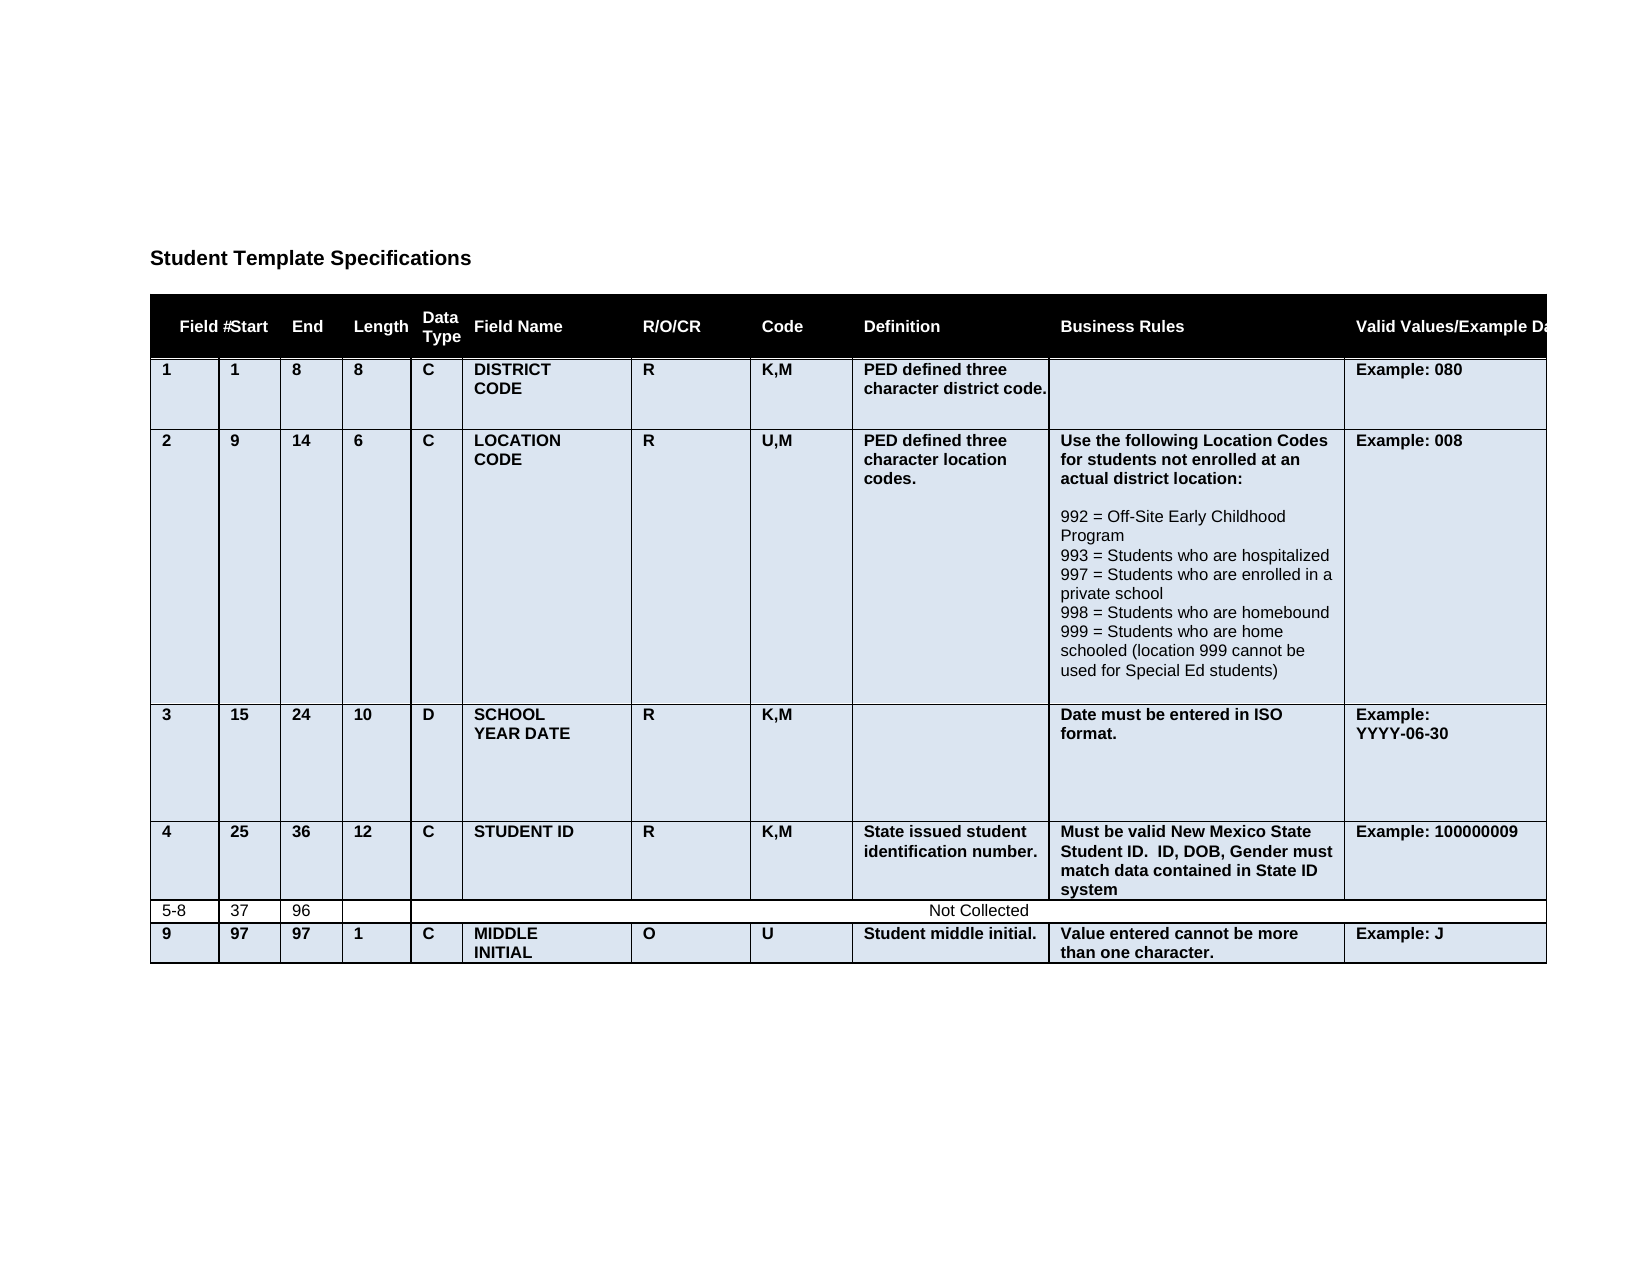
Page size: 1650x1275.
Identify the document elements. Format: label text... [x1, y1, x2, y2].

table_cell C [412, 924, 462, 962]
table_cell 10 [343, 705, 410, 821]
table_cell 36 [281, 822, 342, 899]
table_cell Value entered cannot be more than one character. [1050, 924, 1344, 962]
table_cell 37 [220, 901, 280, 922]
table_cell 96 [281, 901, 342, 922]
table_cell Example: 080 [1345, 360, 1546, 429]
table_cell 2 [151, 430, 218, 703]
table_cell U [751, 924, 852, 962]
table_header Code [751, 295, 852, 358]
table_cell PED defined three character location codes. [853, 430, 1048, 703]
table_cell 1 [151, 360, 218, 429]
table_cell 24 [281, 705, 342, 821]
table_cell State issued student identification number. [853, 822, 1048, 899]
table_cell 12 [343, 822, 410, 899]
text Student Template Specifications [150, 246, 1500, 270]
table_header Definition [853, 295, 1048, 358]
table_cell K,M [751, 822, 852, 899]
table_cell Student middle initial. [853, 924, 1048, 962]
table_header End [281, 295, 342, 358]
table_header Data Type [412, 295, 462, 358]
table_cell D [412, 705, 462, 821]
table_cell 8 [281, 360, 342, 429]
table_cell R [632, 430, 750, 703]
table_cell Use the following Location Codes for students not enrolled at an actual district location: 992 = Off-Site Early Childhood Program 993 = Students who are hospitalized 997 = Students who are enrolled in a private school 998 = Students who are homebound 999 = Students who are home schooled (location 999 cannot be used for Special Ed students) [1050, 430, 1344, 703]
table_cell 9 [220, 430, 280, 703]
table_cell U,M [751, 430, 852, 703]
table_cell [853, 705, 1048, 821]
table_cell C [412, 822, 462, 899]
table_cell 97 [281, 924, 342, 962]
table_cell 4 [151, 822, 218, 899]
table_cell 9 [151, 924, 218, 962]
table_cell R [632, 360, 750, 429]
table_cell 5-8 [151, 901, 218, 922]
table_header Field # [151, 295, 218, 358]
table_header R/O/CR [632, 295, 750, 358]
table_cell MIDDLE INITIAL [463, 924, 631, 962]
table_header Start [220, 295, 280, 358]
table_cell 8 [343, 360, 410, 429]
table_cell K,M [751, 705, 852, 821]
table_cell 1 [220, 360, 280, 429]
table_header Business Rules [1050, 295, 1344, 358]
table_cell Example: YYYY-06-30 [1345, 705, 1546, 821]
table_header Length [343, 295, 410, 358]
table_cell Not Collected [412, 901, 1546, 922]
table_cell R [632, 822, 750, 899]
table_cell Example: 008 [1345, 430, 1546, 703]
table_cell DISTRICT CODE [463, 360, 631, 429]
table_header Valid Values/Example Data [1345, 295, 1546, 358]
table_cell 15 [220, 705, 280, 821]
table_cell PED defined three character district code. [853, 360, 1048, 429]
table_cell 1 [343, 924, 410, 962]
table_cell R [632, 705, 750, 821]
table_cell 25 [220, 822, 280, 899]
table_cell C [412, 360, 462, 429]
table_cell SCHOOL YEAR DATE [463, 705, 631, 821]
table_cell Example: 100000009 [1345, 822, 1546, 899]
table_cell STUDENT ID [463, 822, 631, 899]
table_cell Example: J [1345, 924, 1546, 962]
table_cell LOCATION CODE [463, 430, 631, 703]
table_cell [343, 901, 410, 922]
table_cell 3 [151, 705, 218, 821]
table_cell 97 [220, 924, 280, 962]
table_cell C [412, 430, 462, 703]
table_cell K,M [751, 360, 852, 429]
table_cell 6 [343, 430, 410, 703]
table_cell Date must be entered in ISO format. [1050, 705, 1344, 821]
table_header Field Name [463, 295, 631, 358]
table_cell 14 [281, 430, 342, 703]
table_cell [1050, 360, 1344, 429]
table_cell O [632, 924, 750, 962]
table_cell Must be valid New Mexico State Student ID. ID, DOB, Gender must match data contained in State ID system [1050, 822, 1344, 899]
